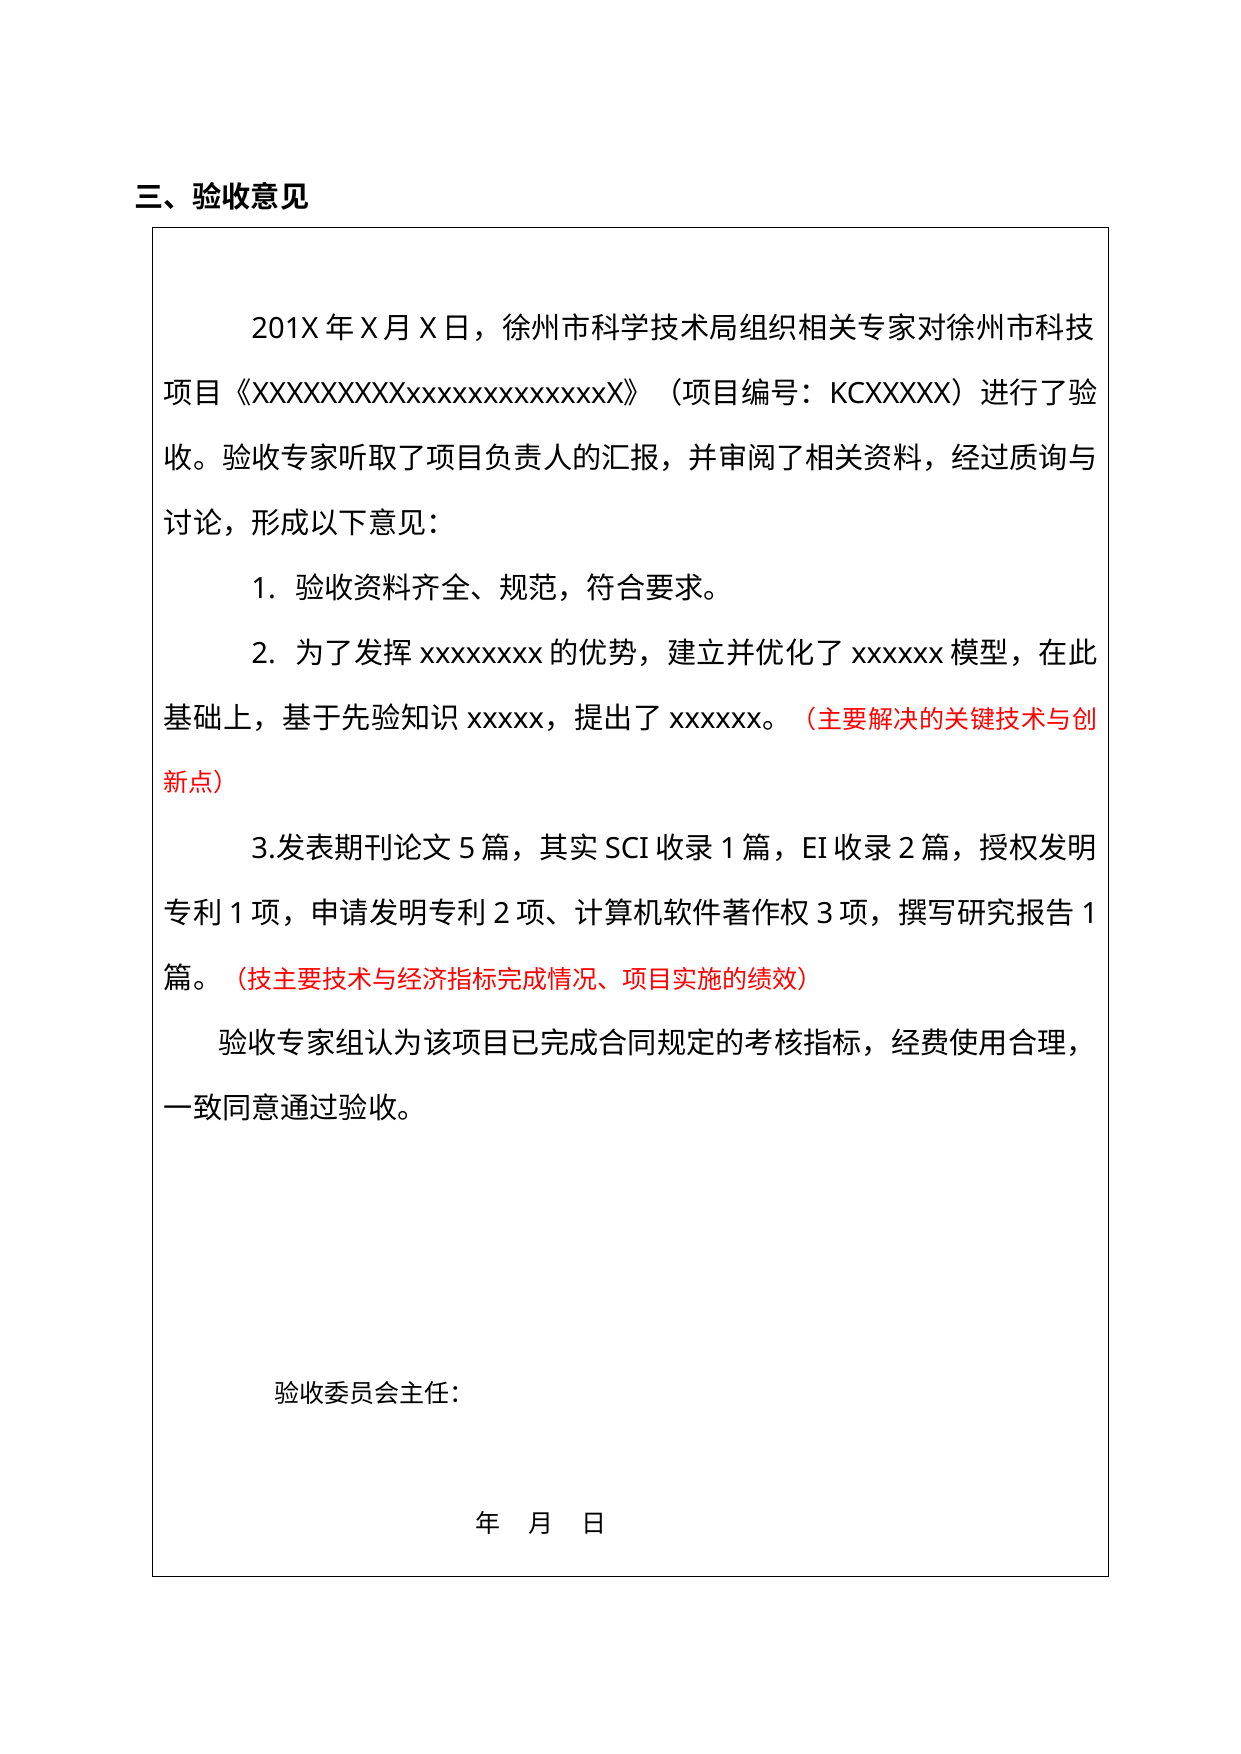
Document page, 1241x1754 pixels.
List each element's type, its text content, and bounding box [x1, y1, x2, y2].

text 三、验收意见 [134, 162, 1152, 227]
table_cell 验收委员会主任： 年 月 日 [153, 1359, 1108, 1576]
table_header 201X年X月X日，徐州市科学技术局组织相关专家对徐州市科技项目《XXXXXXXXXxxxxxxxxxxxxxX》（项目编号：KCXXXXX）进行了验收。验收专家听取了项目负责人的汇报，并审阅了相关资料，经过质询与讨论，形成以下意见： 验收资料齐全、规范，符合要求。 为了发挥xxxxxxxx的优势，建立并优化了xxxxxx模型，在此基础上，基于先验知识xxxxx，提出了xxxxxx。（主要解决的关键技术与创新点） 3.发表期刊论文5篇，其实SCI收录1篇，EI收录2篇，授权发明专利1项，申请发明专利2项、计算机软件著作权3项，撰写研究报告1篇。（技主要技术与经济指标完成情况、项目实施的绩效） 验收专家组认为该项目已完成合同规定的考核指标，经费使用合理，一致同意通过验收。 [153, 228, 1108, 1359]
